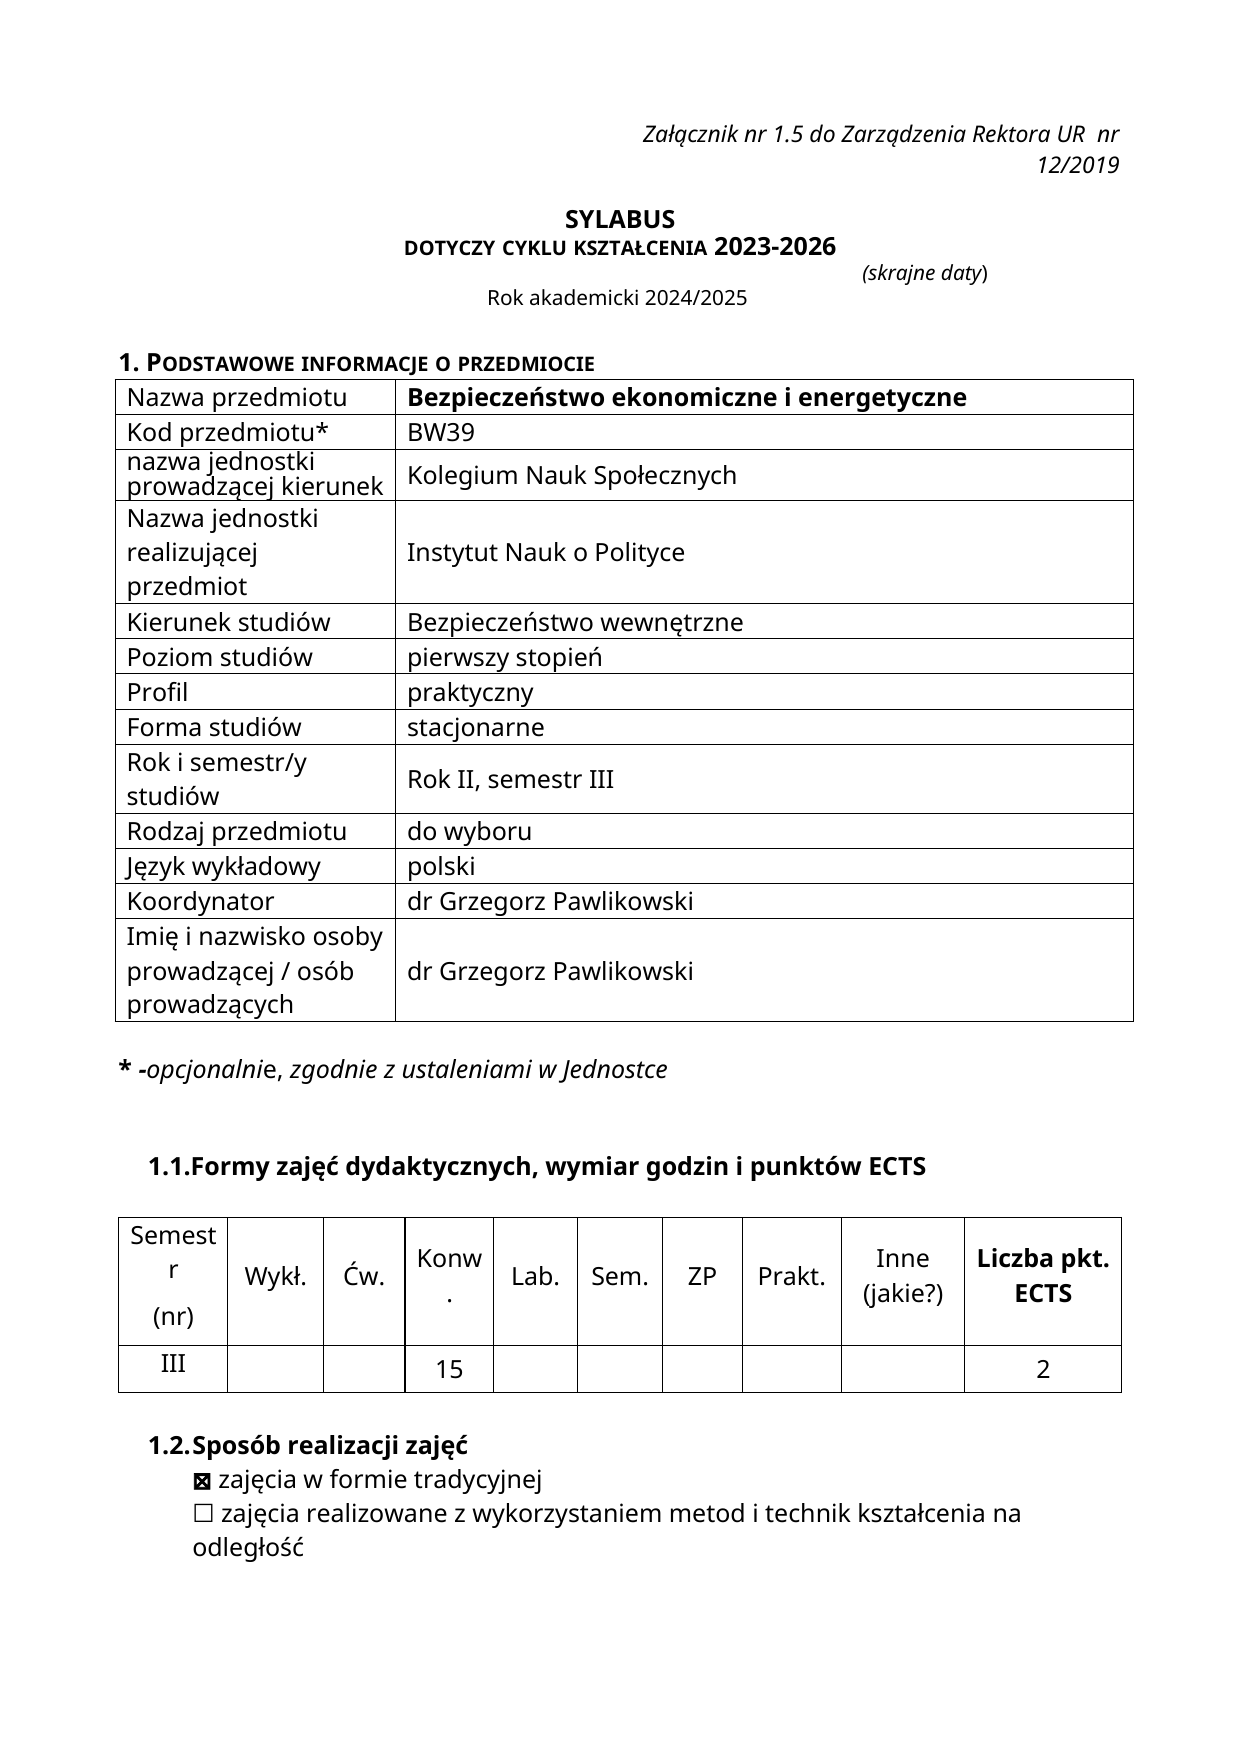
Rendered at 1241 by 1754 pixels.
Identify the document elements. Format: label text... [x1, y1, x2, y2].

table_header ZP [663, 1218, 742, 1345]
table_cell Imię i nazwisko osoby prowadzącej / osób prowadzących [116, 919, 395, 1021]
text Załącznik nr 1.5 do Zarządzenia Rektora UR nr 12/2019 [118, 118, 1122, 181]
text 1.2. Sposób realizacji zajęć [148, 1427, 1122, 1461]
table_cell Nazwa jednostki realizującej przedmiot [116, 501, 395, 603]
text ☐ zajęcia realizowane z wykorzystaniem metod i technik kształcenia na odległość [192, 1496, 1122, 1564]
table_cell Rodzaj przedmiotu [116, 814, 395, 848]
table_cell [663, 1346, 742, 1392]
table_header Inne (jakie?) [842, 1218, 964, 1345]
table_cell [578, 1346, 662, 1392]
text * -opcjonalnie, zgodnie z ustaleniami w Jednostce [118, 1051, 1122, 1086]
table_cell nazwa jednostki prowadzącej kierunek [116, 450, 395, 500]
table_header Sem. [578, 1218, 662, 1345]
table_header Konw. [406, 1218, 493, 1345]
table_cell [743, 1346, 841, 1392]
table_cell [842, 1346, 964, 1392]
table_cell praktyczny [396, 674, 1133, 708]
table_cell [324, 1346, 404, 1392]
table_header Bezpieczeństwo ekonomiczne i energetyczne [396, 380, 1133, 414]
text ⊠ zajęcia w formie tradycyjnej [192, 1461, 1122, 1496]
table_header Lab. [494, 1218, 577, 1345]
table_cell stacjonarne [396, 710, 1133, 743]
table_cell Język wykładowy [116, 849, 395, 883]
table_cell Bezpieczeństwo wewnętrzne [396, 604, 1133, 638]
table_cell III [119, 1346, 227, 1392]
table_cell Rok i semestr/y studiów [116, 745, 395, 813]
table_cell Profil [116, 674, 395, 708]
table_cell 2 [965, 1346, 1121, 1392]
table_header Nazwa przedmiotu [116, 380, 395, 414]
text Rok akademicki 2024/2025 [118, 286, 1122, 311]
table_cell [494, 1346, 577, 1392]
table_cell Kod przedmiotu* [116, 415, 395, 449]
table_cell [228, 1346, 323, 1392]
table_cell Forma studiów [116, 710, 395, 743]
table_header Prakt. [743, 1218, 841, 1345]
table_cell polski [396, 849, 1133, 883]
table_cell Kolegium Nauk Społecznych [396, 450, 1133, 500]
table_cell BW39 [396, 415, 1133, 449]
text 1.1.Formy zajęć dydaktycznych, wymiar godzin i punktów ECTS [148, 1149, 1122, 1183]
table_header Ćw. [324, 1218, 404, 1345]
text 1. Podstawowe informacje o przedmiocie [118, 344, 1122, 379]
table_header Wykł. [228, 1218, 323, 1345]
table_header Liczba pkt. ECTS [965, 1218, 1121, 1345]
table_cell pierwszy stopień [396, 639, 1133, 673]
text (skrajne daty) [118, 261, 1122, 286]
table_cell Kierunek studiów [116, 604, 395, 638]
table_cell do wyboru [396, 814, 1133, 848]
text SYLABUS [118, 201, 1122, 236]
table_cell Instytut Nauk o Polityce [396, 501, 1133, 603]
table_cell Koordynator [116, 884, 395, 918]
table_cell Rok II, semestr III [396, 745, 1133, 813]
table_header Semestr (nr) [119, 1218, 227, 1345]
table_cell dr Grzegorz Pawlikowski [396, 884, 1133, 918]
text dotyczy cyklu kształcenia 2023-2026 [118, 236, 1122, 261]
table_cell Poziom studiów [116, 639, 395, 673]
table_cell 15 [406, 1346, 493, 1392]
table_cell dr Grzegorz Pawlikowski [396, 919, 1133, 1021]
